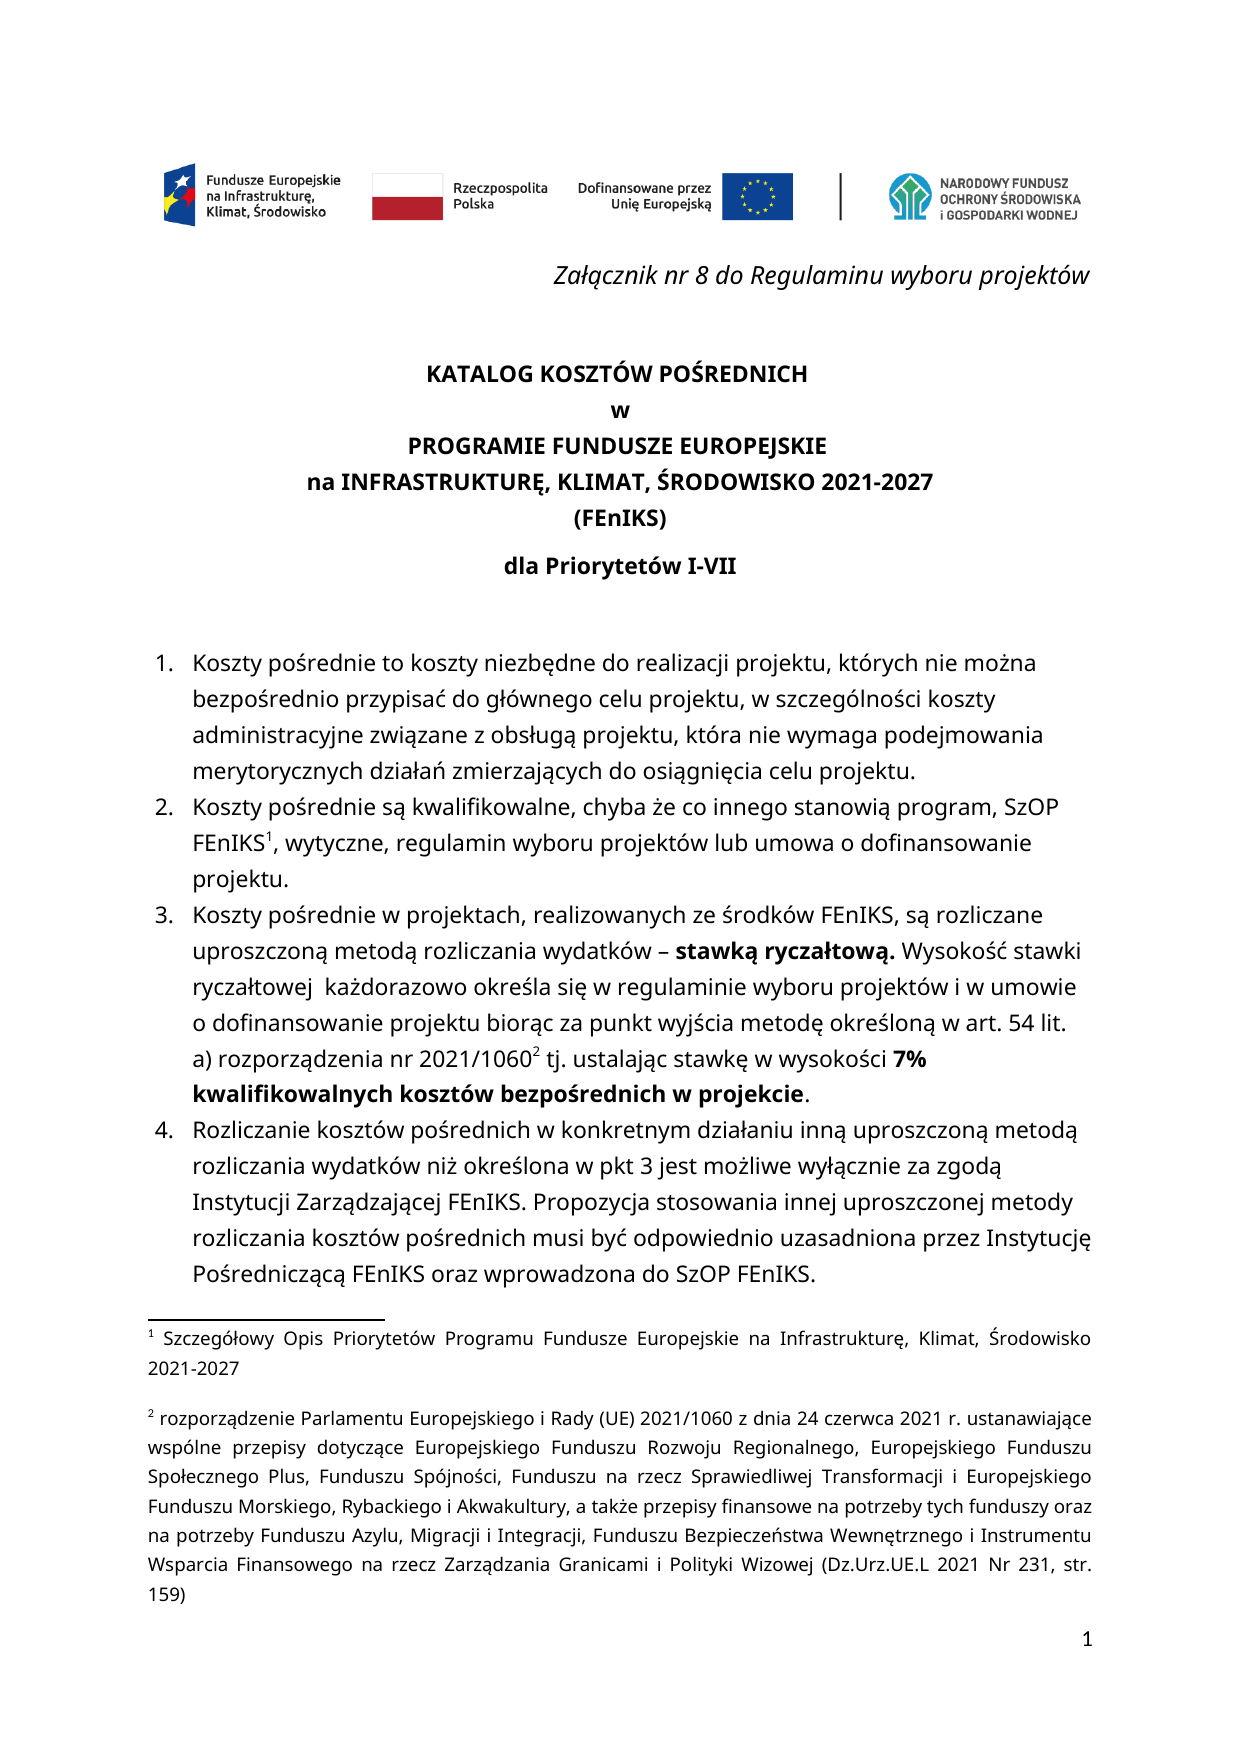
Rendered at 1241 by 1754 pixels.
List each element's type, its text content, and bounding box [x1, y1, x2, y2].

picture [147, 147, 1093, 242]
list Koszty pośrednie to koszty niezbędne do realizacji projektu, których nie można bezpośrednio przypisać do głównego celu projektu, w szczególności koszty administracyjne związane z obsługą projektu, która nie wymaga podejmowania merytorycznych działań zmierzających do osiągnięcia celu projektu. [154, 647, 1093, 786]
text dla Priorytetów I-VII [148, 550, 1093, 582]
list Koszty pośrednie są kwalifikowalne, chyba że co innego stanowią program, SzOP FEnIKS, wytyczne, regulamin wyboru projektów lub umowa o dofinansowanie projektu. [154, 791, 1093, 894]
text KATALOG KOSZTÓW POŚREDNICH w PROGRAMIE FUNDUSZE EUROPEJSKIE na INFRASTRUKTURĘ, KLIMAT, ŚRODOWISKO 2021-2027 (FEnIKS) [148, 358, 1093, 533]
list Rozliczanie kosztów pośrednich w konkretnym działaniu inną uproszczoną metodą rozliczania wydatków niż określona w pkt 3 jest możliwe wyłącznie za zgodą Instytucji Zarządzającej FEnIKS. Propozycja stosowania innej uproszczonej metody rozliczania kosztów pośrednich musi być odpowiednio uzasadniona przez Instytucję Pośredniczącą FEnIKS oraz wprowadzona do SzOP FEnIKS. [154, 1114, 1093, 1289]
list Koszty pośrednie w projektach, realizowanych ze środków FEnIKS, są rozliczane uproszczoną metodą rozliczania wydatków – stawką ryczałtową. Wysokość stawki ryczałtowej każdorazowo określa się w regulaminie wyboru projektów i w umowie o dofinansowanie projektu biorąc za punkt wyjścia metodę określoną w art. 54 lit. a) rozporządzenia nr 2021/1060 tj. ustalając stawkę w wysokości 7% kwalifikowalnych kosztów bezpośrednich w projekcie. [154, 899, 1093, 1110]
subtitle Załącznik nr 8 do Regulaminu wyboru projektów [148, 258, 1093, 292]
